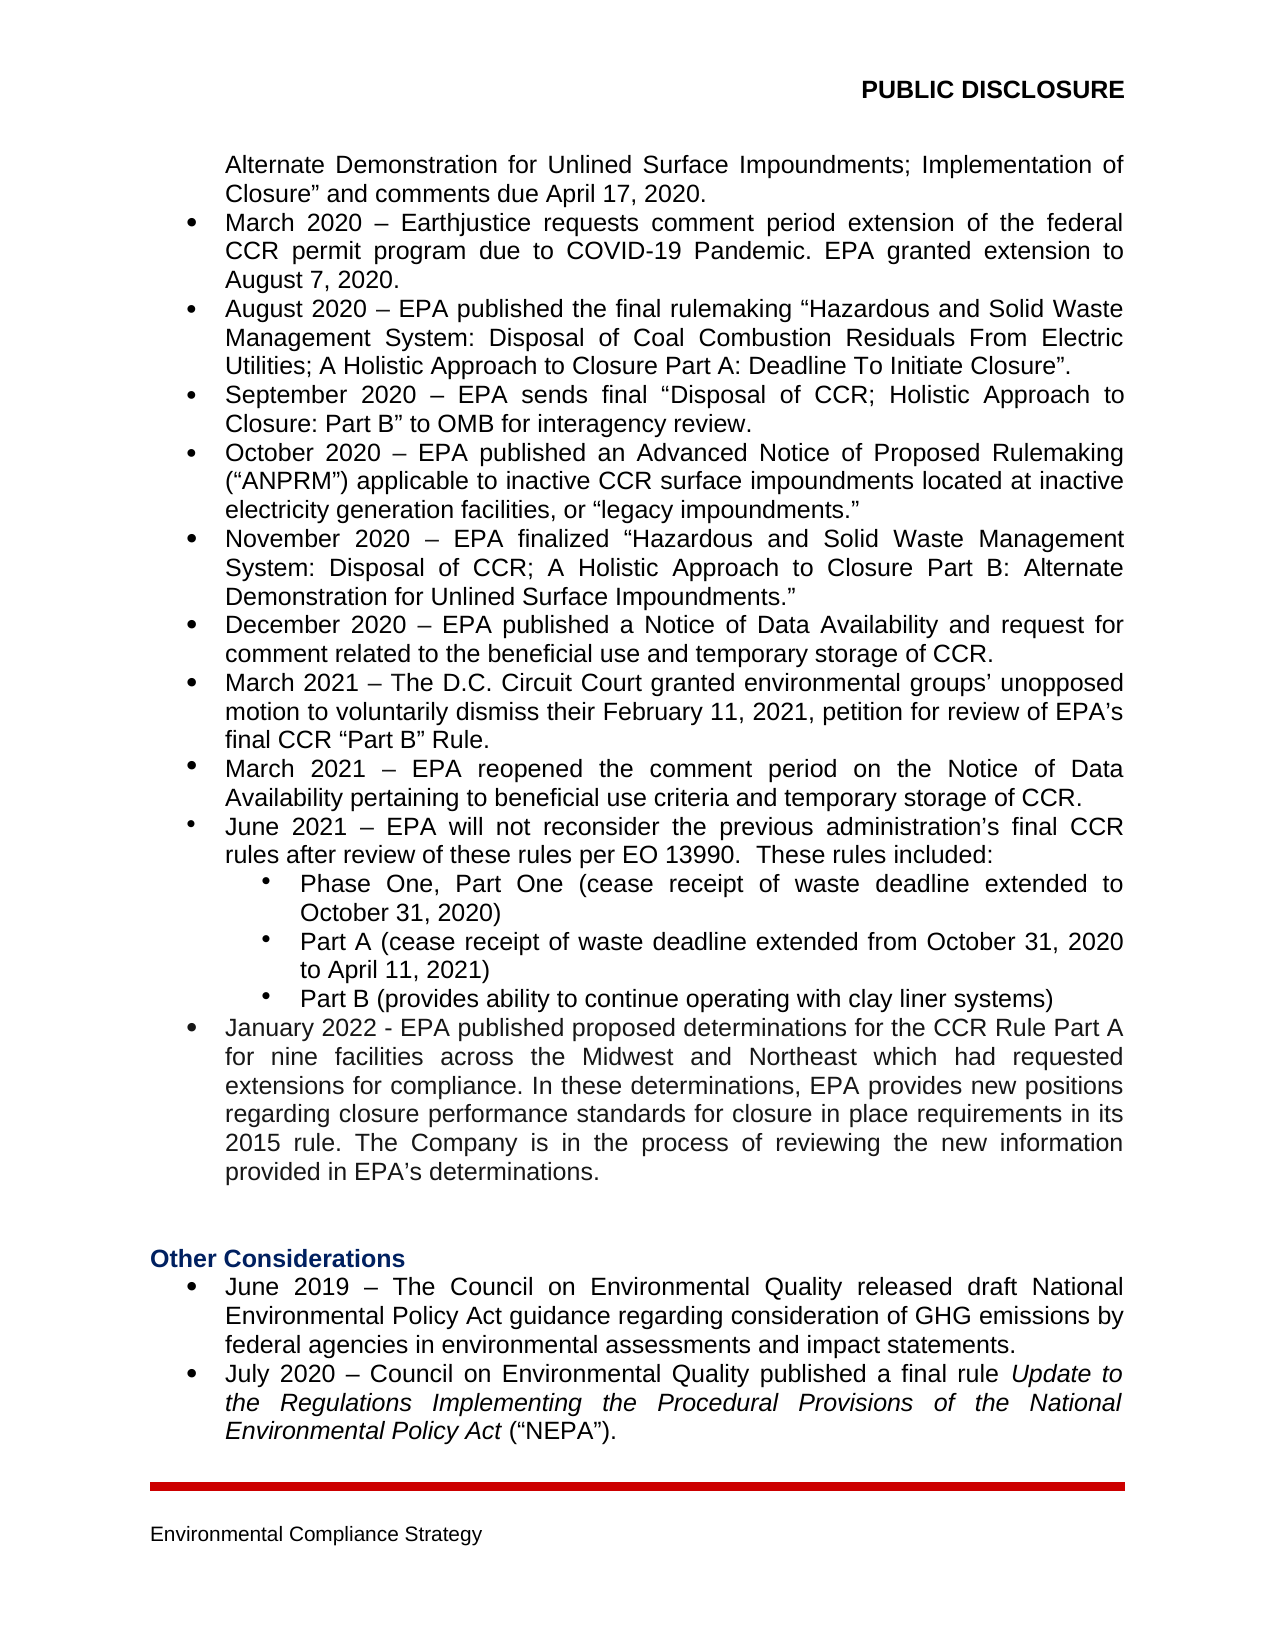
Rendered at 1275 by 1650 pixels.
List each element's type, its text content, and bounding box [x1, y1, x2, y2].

list September 2020 – EPA sends final “Disposal of CCR; Holistic Approach to Closure: Part B” to OMB for interagency review. [187, 380, 1125, 438]
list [187, 150, 1125, 207]
list June 2019 – The Council on Environmental Quality released draft National Environmental Policy Act guidance regarding consideration of GHG emissions by federal agencies in environmental assessments and impact statements. [187, 1272, 1125, 1359]
list Phase One, Part One (cease receipt of waste deadline extended to October 31, 2020) [262, 869, 1125, 927]
list March 2021 – The D.C. Circuit Court granted environmental groups’ unopposed motion to voluntarily dismiss their February 11, 2021, petition for review of EPA’s final CCR “Part B” Rule. [187, 668, 1125, 754]
list December 2020 – EPA published a Notice of Data Availability and request for comment related to the beneficial use and temporary storage of CCR. [187, 610, 1125, 668]
list Part B (provides ability to continue operating with clay liner systems) [262, 984, 1125, 1013]
list August 2020 – EPA published the final rulemaking “Hazardous and Solid Waste Management System: Disposal of Coal Combustion Residuals From Electric Utilities; A Holistic Approach to Closure Part A: Deadline To Initiate Closure”. [187, 294, 1125, 380]
list October 2020 – EPA published an Advanced Notice of Proposed Rulemaking (“ANPRM”) applicable to inactive CCR surface impoundments located at inactive electricity generation facilities, or “legacy impoundments.” [187, 438, 1125, 524]
subtitle Other Considerations [150, 1243, 1125, 1272]
list Part A (cease receipt of waste deadline extended from October 31, 2020 to April 11, 2021) [262, 927, 1125, 984]
list January 2022 - EPA published proposed determinations for the CCR Rule Part A for nine facilities across the Midwest and Northeast which had requested extensions for compliance. In these determinations, EPA provides new positions regarding closure performance standards for closure in place requirements in its 2015 rule. The Company is in the process of reviewing the new information provided in EPA’s determinations. [187, 1013, 1125, 1186]
list November 2020 – EPA finalized “Hazardous and Solid Waste Management System: Disposal of CCR; A Holistic Approach to Closure Part B: Alternate Demonstration for Unlined Surface Impoundments.” [187, 524, 1125, 610]
list March 2021 – EPA reopened the comment period on the Notice of Data Availability pertaining to beneficial use criteria and temporary storage of CCR. [187, 754, 1125, 812]
list March 2020 – Earthjustice requests comment period extension of the federal CCR permit program due to COVID-19 Pandemic. EPA granted extension to August 7, 2020. [187, 207, 1125, 294]
list July 2020 – Council on Environmental Quality published a final rule Update to the Regulations Implementing the Procedural Provisions of the National Environmental Policy Act (“NEPA”). [187, 1359, 1125, 1445]
list June 2021 – EPA will not reconsider the previous administration’s final CCR rules after review of these rules per EO 13990. These rules included: [187, 812, 1125, 869]
